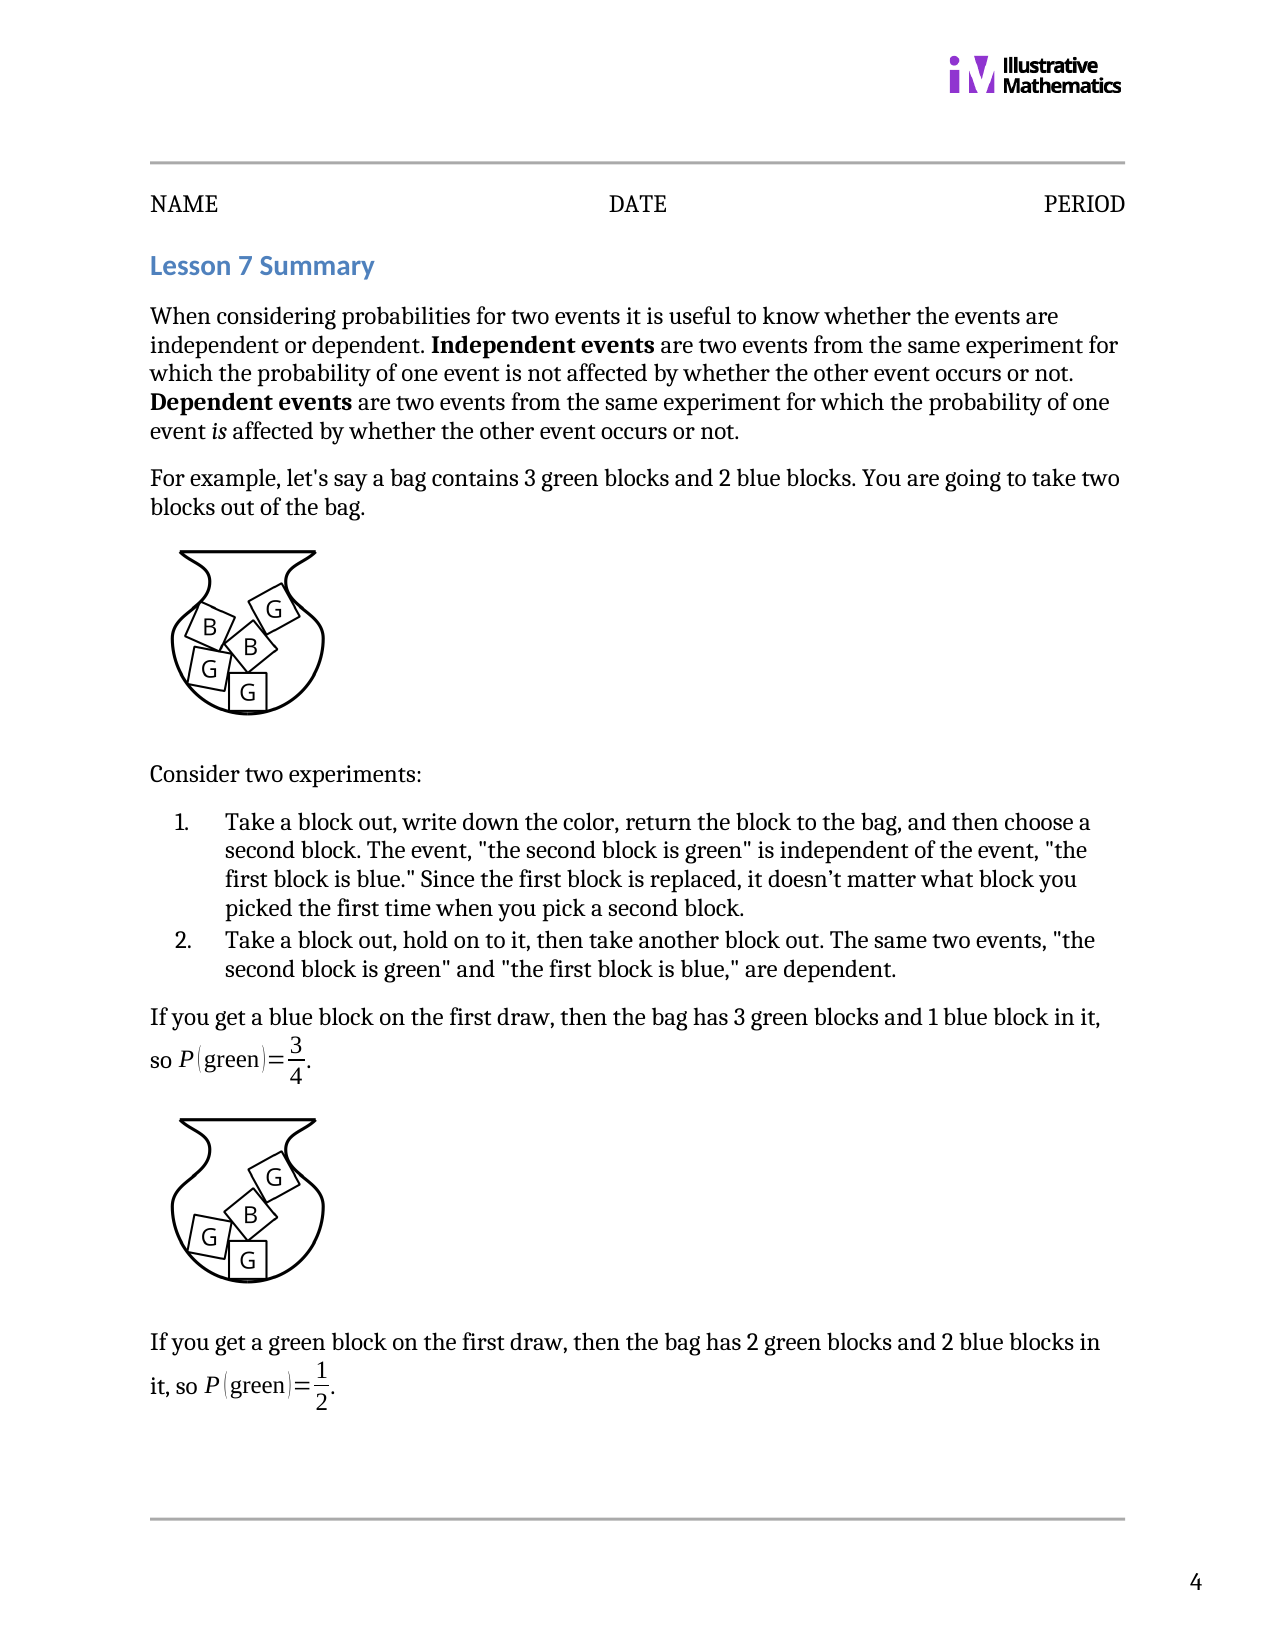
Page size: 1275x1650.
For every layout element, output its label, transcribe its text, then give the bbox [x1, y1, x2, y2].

list Take a block out, write down the color, return the block to the bag, and then choose a second block. The event, "the second block is green" is independent of the event, "the first block is blue." Since the first block is replaced, it doesn’t matter what block you picked the first time when you pick a second block. [175, 807, 1125, 922]
list Take a block out, hold on to it, then take another block out. The same two events, "the second block is green" and "the first block is blue," are dependent. [175, 926, 1125, 984]
text If you get a green block on the first draw, then the bag has 2 green blocks and 2 blue blocks in it, so . [150, 1328, 1125, 1416]
text Consider two experiments: [150, 760, 1125, 789]
picture [949, 55, 1121, 93]
text For example, let's say a bag contains 3 green blocks and 2 blue blocks. You are going to take two blocks out of the bag. [150, 464, 1125, 522]
subtitle Lesson 7 Summary [150, 247, 1125, 283]
text When considering probabilities for two events it is useful to know whether the events are independent or dependent. Independent events are two events from the same experiment for which the probability of one event is not affected by whether the other event occurs or not. Dependent events are two events from the same experiment for which the probability of one event is affected by whether the other event occurs or not. [150, 302, 1125, 446]
picture [168, 540, 327, 742]
picture [168, 1108, 327, 1310]
text If you get a blue block on the first draw, then the bag has 3 green blocks and 1 blue block in it, so . [150, 1002, 1125, 1090]
